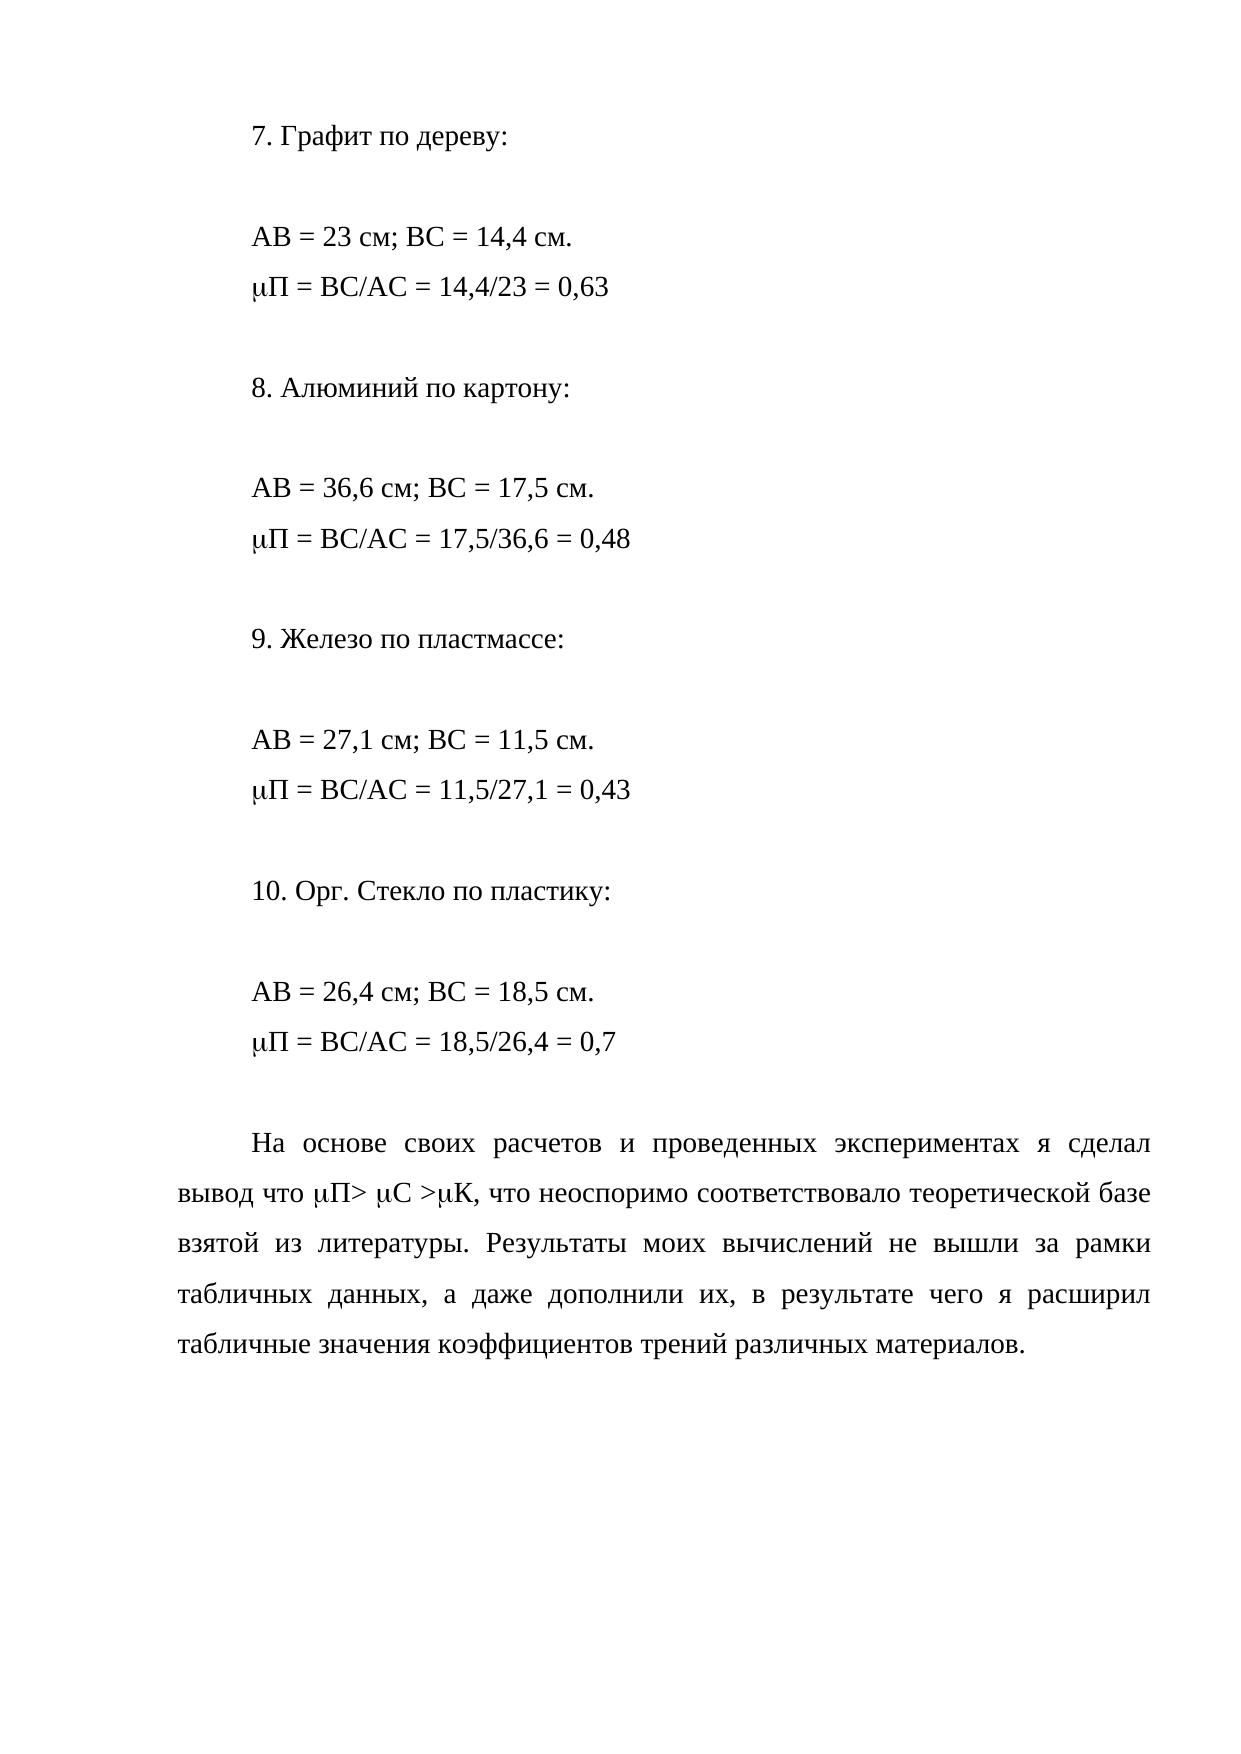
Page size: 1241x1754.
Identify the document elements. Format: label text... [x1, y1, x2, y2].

text АВ = 26,4 см; ВС = 18,5 см. [177, 974, 1152, 1007]
text 8. Алюминий по картону: [177, 370, 1152, 403]
text П = BC/AC = 11,5/27,1 = 0,43 [177, 772, 1152, 806]
text П = BC/AC = 14,4/23 = 0,63 [177, 269, 1152, 303]
text П = BC/AC = 18,5/26,4 = 0,7 [177, 1024, 1152, 1058]
text АВ = 36,6 см; ВС = 17,5 см. [177, 470, 1152, 504]
text АВ = 23 см; ВС = 14,4 см. [177, 219, 1152, 252]
text 10. Орг. Стекло по пластику: [177, 873, 1152, 907]
text 7. Графит по дереву: [177, 118, 1152, 152]
text АВ = 27,1 см; ВС = 11,5 см. [177, 722, 1152, 756]
text На основе своих расчетов и проведенных экспериментах я сделал вывод что П> C >К, что неоспоримо соответствовало теоретической базе взятой из литературы. Результаты моих вычислений не вышли за рамки табличных данных, а даже дополнили их, в результате чего я расширил табличные значения коэффициентов трений различных материалов. [177, 1125, 1152, 1360]
text 9. Железо по пластмассе: [177, 621, 1152, 655]
text П = BC/AC = 17,5/36,6 = 0,48 [177, 521, 1152, 554]
